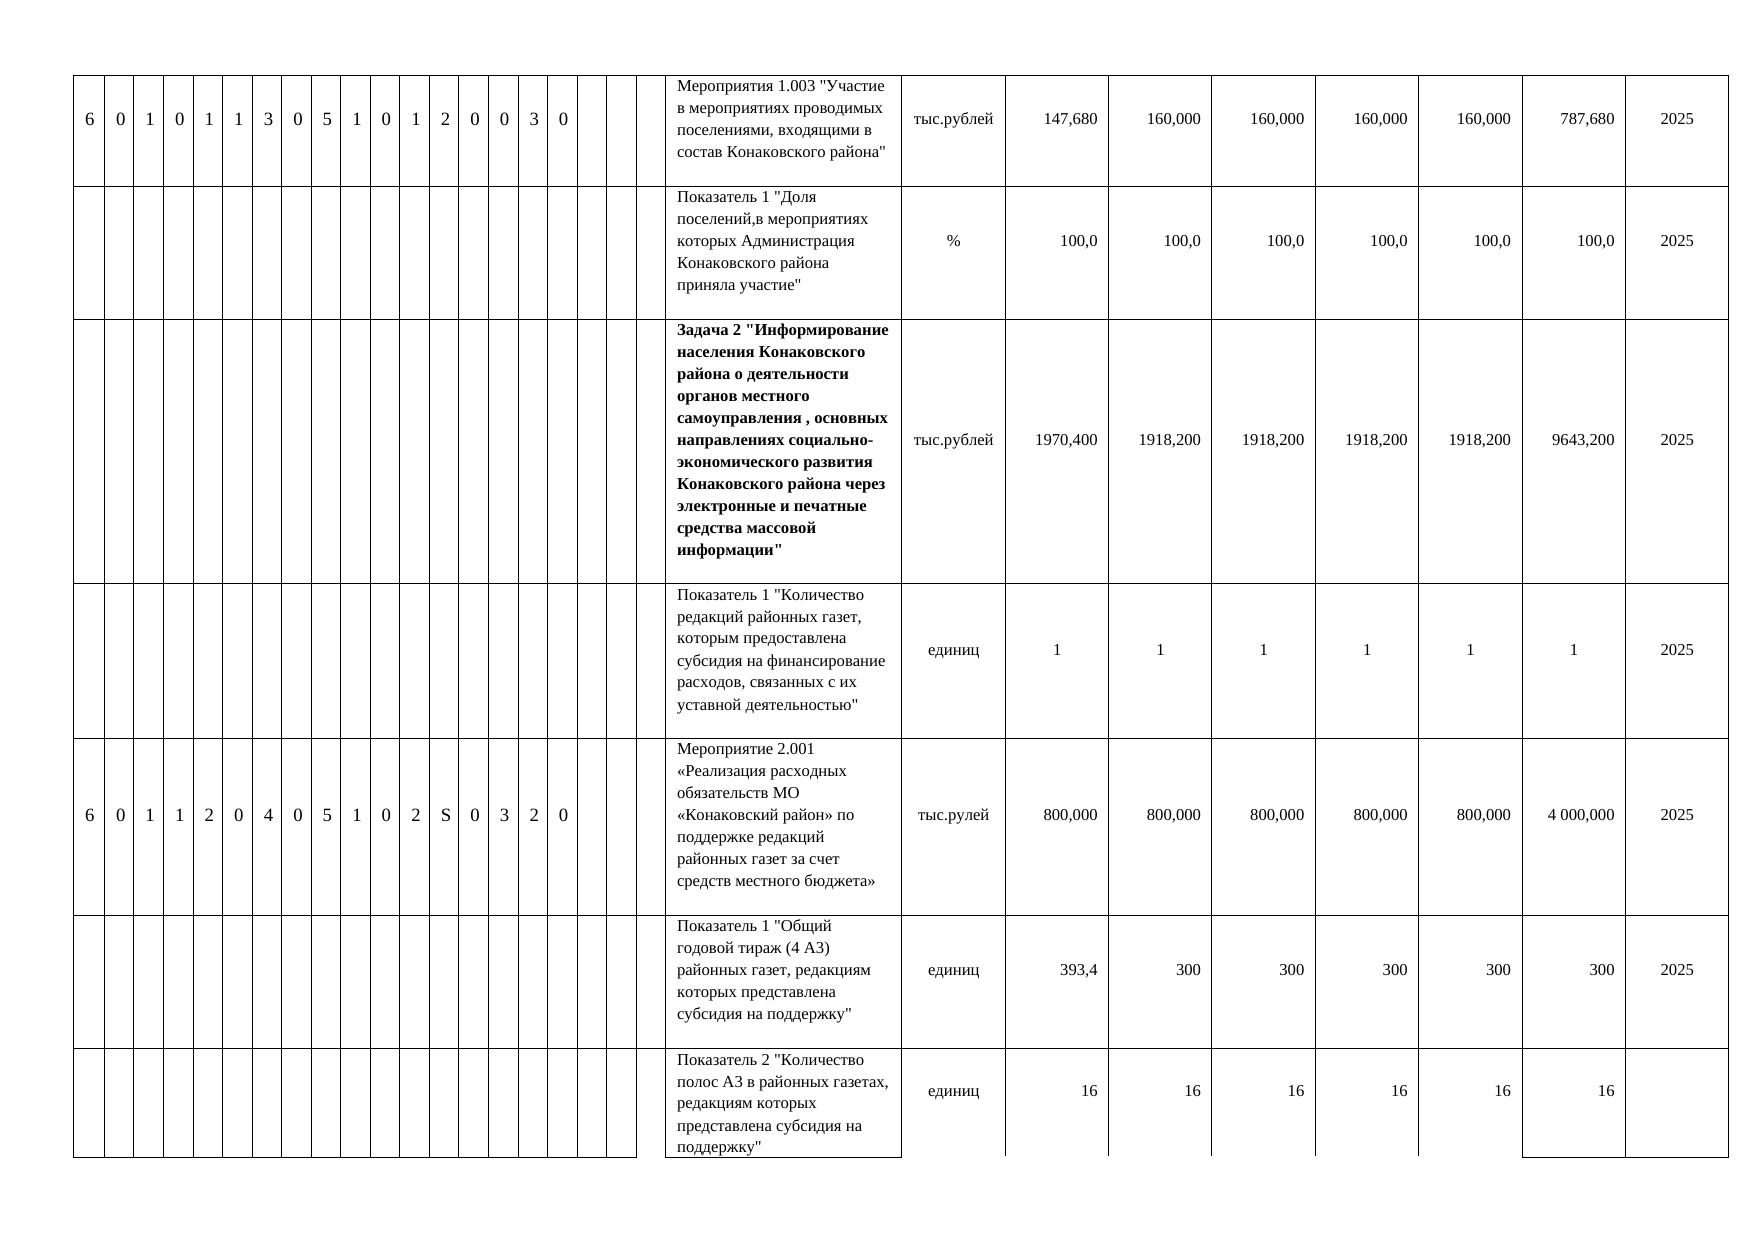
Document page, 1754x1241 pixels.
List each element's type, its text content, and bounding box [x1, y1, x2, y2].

table_cell [134, 584, 163, 738]
table_cell [578, 76, 606, 186]
table_cell 0 [223, 739, 252, 915]
table_cell [578, 1049, 606, 1157]
table_cell [223, 584, 252, 738]
table_cell 800,000 [1006, 739, 1108, 915]
table_cell Мероприятия 1.003 "Участие в мероприятиях проводимых поселениями, входящими в состав Конаковского района" [666, 76, 901, 186]
table_cell 160,000 [1316, 76, 1418, 186]
table_cell [489, 1049, 518, 1157]
table_cell 787,680 [1523, 76, 1625, 186]
table_cell единиц [902, 1049, 1005, 1157]
table_cell [105, 187, 133, 319]
table_cell 1 [1109, 584, 1211, 738]
table_cell Показатель 1 "Количество редакций районных газет, которым предоставлена субсидия на финансирование расходов, связанных с их уставной деятельностью" [666, 584, 901, 738]
table_cell 3 [253, 76, 281, 186]
table_cell 300 [1523, 916, 1625, 1048]
table_cell 3 [519, 76, 547, 186]
table_cell [194, 916, 222, 1048]
table_cell [489, 320, 518, 583]
table_cell 100,0 [1109, 187, 1211, 319]
table_cell 1 [164, 739, 193, 915]
table_cell [253, 320, 281, 583]
table_cell [312, 584, 340, 738]
table_cell 1 [1523, 584, 1625, 738]
table_cell [164, 1049, 193, 1157]
table_cell [105, 320, 133, 583]
table_cell [637, 187, 665, 319]
table_cell 0 [548, 739, 577, 915]
table_cell 800,000 [1212, 739, 1315, 915]
table_cell 100,0 [1212, 187, 1315, 319]
table_cell [578, 584, 606, 738]
table_cell % [902, 187, 1005, 319]
table_cell [459, 916, 488, 1048]
table_cell 5 [312, 76, 340, 186]
table_cell [282, 584, 311, 738]
table_cell [253, 1049, 281, 1157]
table_cell [607, 187, 636, 319]
table_cell [194, 187, 222, 319]
table_cell [194, 584, 222, 738]
table_cell [607, 739, 636, 915]
table_cell 1 [134, 76, 163, 186]
table_cell 0 [105, 76, 133, 186]
table_cell 100,0 [1523, 187, 1625, 319]
table_cell [341, 320, 370, 583]
table_cell [519, 916, 547, 1048]
table_cell 147,680 [1006, 76, 1108, 186]
table_cell 300 [1419, 916, 1522, 1048]
table_cell [459, 584, 488, 738]
table_cell [105, 916, 133, 1048]
table_cell [578, 916, 606, 1048]
table_cell 160,000 [1212, 76, 1315, 186]
table_cell [282, 187, 311, 319]
table_cell 16 [1005, 1049, 1109, 1157]
table_cell 0 [459, 739, 488, 915]
table_cell 1918,200 [1109, 320, 1211, 583]
table_cell Показатель 2 "Количество полос А3 в районных газетах, редакциям которых представлена субсидия на поддержку" [666, 1049, 901, 1157]
table_cell 5 [312, 739, 340, 915]
table_cell [371, 187, 399, 319]
table_cell [607, 320, 636, 583]
table_cell [164, 187, 193, 319]
table_cell 2 [194, 739, 222, 915]
table_cell [519, 187, 547, 319]
table_cell [74, 320, 104, 583]
table_cell [164, 584, 193, 738]
table_cell 2025 [1626, 187, 1728, 319]
table_cell [548, 584, 577, 738]
table_cell 1 [194, 76, 222, 186]
table_cell 100,0 [1316, 187, 1418, 319]
table_cell 16 [1212, 1049, 1315, 1157]
table_cell [282, 1049, 311, 1157]
table_cell 300 [1316, 916, 1418, 1048]
table_cell 100,0 [1006, 187, 1108, 319]
table_cell 2025 [1626, 584, 1728, 738]
table_cell [607, 916, 636, 1048]
table_cell [282, 916, 311, 1048]
table_cell [341, 1049, 370, 1157]
table_cell [637, 320, 665, 583]
table_cell [194, 320, 222, 583]
table_cell единиц [902, 916, 1005, 1048]
table_cell [578, 187, 606, 319]
table_cell 0 [282, 739, 311, 915]
table_cell 1 [341, 739, 370, 915]
table_cell 2025 [1626, 320, 1728, 583]
table_cell [74, 584, 104, 738]
table_cell [519, 1049, 547, 1157]
table_cell [282, 320, 311, 583]
table_cell [548, 1049, 577, 1157]
table_cell 9643,200 [1523, 320, 1625, 583]
table_cell 4 [253, 739, 281, 915]
table_cell 1 [1006, 584, 1108, 738]
table_cell 300 [1109, 916, 1211, 1048]
table_cell [371, 584, 399, 738]
table_cell [194, 1049, 222, 1157]
table_cell [74, 1049, 104, 1157]
table_cell 1918,200 [1419, 320, 1522, 583]
table_cell [134, 1049, 163, 1157]
table_cell [223, 916, 252, 1048]
table_cell 1970,400 [1006, 320, 1108, 583]
table_cell [430, 916, 458, 1048]
table_cell [134, 187, 163, 319]
table_cell [164, 320, 193, 583]
table_cell [223, 187, 252, 319]
table_cell Показатель 1 "Общий годовой тираж (4 A3) районных газет, редакциям которых представлена субсидия на поддержку" [666, 916, 901, 1048]
table_cell 1918,200 [1212, 320, 1315, 583]
table_cell [489, 916, 518, 1048]
table_cell [637, 76, 665, 186]
table_cell 0 [548, 76, 577, 186]
table_cell [637, 916, 665, 1048]
table_cell [223, 320, 252, 583]
table_cell тыс.рублей [902, 76, 1005, 186]
table_cell 2025 [1626, 76, 1728, 186]
table_cell 2 [430, 76, 458, 186]
table_cell [459, 320, 488, 583]
table_cell 2025 [1626, 739, 1728, 915]
table_cell [312, 320, 340, 583]
table_cell [105, 584, 133, 738]
table_cell [400, 1049, 429, 1157]
table_cell 0 [489, 76, 518, 186]
table_cell [548, 187, 577, 319]
table_cell [519, 320, 547, 583]
table_cell [607, 584, 636, 738]
table_cell [637, 739, 665, 915]
table_cell [164, 916, 193, 1048]
table_cell 2 [519, 739, 547, 915]
table_cell 16 [1315, 1049, 1419, 1157]
table_cell 0 [371, 739, 399, 915]
table_cell [430, 1049, 458, 1157]
table_cell [371, 1049, 399, 1157]
table_cell [312, 916, 340, 1048]
table_cell [578, 320, 606, 583]
table_cell 160,000 [1109, 76, 1211, 186]
table_cell 393,4 [1006, 916, 1108, 1048]
table_cell 100,0 [1419, 187, 1522, 319]
table_cell [341, 916, 370, 1048]
table_cell [430, 320, 458, 583]
table_cell 0 [282, 76, 311, 186]
table_cell 1 [341, 76, 370, 186]
table_cell 1 [1316, 584, 1418, 738]
table_cell [341, 187, 370, 319]
table_cell [400, 320, 429, 583]
table_cell 800,000 [1316, 739, 1418, 915]
table_cell [489, 187, 518, 319]
table_cell 16 [1419, 1049, 1522, 1157]
table_cell 0 [105, 739, 133, 915]
table_cell [548, 916, 577, 1048]
table_cell 1 [400, 76, 429, 186]
table_cell 3 [489, 739, 518, 915]
table_cell [519, 584, 547, 738]
table_cell [134, 916, 163, 1048]
table_cell [578, 739, 606, 915]
table_cell [400, 584, 429, 738]
table_cell [607, 76, 636, 186]
table_cell [341, 584, 370, 738]
table_cell [1626, 1049, 1728, 1157]
table_cell [312, 1049, 340, 1157]
table_cell S [430, 739, 458, 915]
table_cell 16 [1523, 1049, 1625, 1157]
table_cell 1918,200 [1316, 320, 1418, 583]
table_cell [74, 187, 104, 319]
table_cell 6 [74, 76, 104, 186]
table_cell 160,000 [1419, 76, 1522, 186]
table_cell 0 [164, 76, 193, 186]
table_cell 300 [1212, 916, 1315, 1048]
table_cell [459, 1049, 488, 1157]
table_cell [371, 320, 399, 583]
table_cell [134, 320, 163, 583]
table_cell Мероприятие 2.001 «Реализация расходных обязательств МО «Конаковский район» по поддержке редакций районных газет за счет средств местного бюджета» [666, 739, 901, 915]
table_cell 1 [1419, 584, 1522, 738]
table_cell [253, 187, 281, 319]
table_cell 4 000,000 [1523, 739, 1625, 915]
table_cell [371, 916, 399, 1048]
table_cell тыс.рулей [902, 739, 1005, 915]
table_cell [489, 584, 518, 738]
table_cell [223, 1049, 252, 1157]
table_cell [253, 584, 281, 738]
table_cell [607, 1049, 636, 1157]
table_cell 2025 [1626, 916, 1728, 1048]
table_cell [430, 187, 458, 319]
table_cell [312, 187, 340, 319]
table_cell тыс.рублей [902, 320, 1005, 583]
table_cell [105, 1049, 133, 1157]
table_cell единиц [902, 584, 1005, 738]
table_cell [459, 187, 488, 319]
table_cell [253, 916, 281, 1048]
table_cell [400, 916, 429, 1048]
table_cell 6 [74, 739, 104, 915]
table_cell 16 [1109, 1049, 1212, 1157]
table_cell 1 [134, 739, 163, 915]
table_cell 2 [400, 739, 429, 915]
table_cell [637, 1049, 665, 1157]
table_cell 1 [223, 76, 252, 186]
table_cell [400, 187, 429, 319]
table_cell Показатель 1 "Доля поселений,в мероприятиях которых Администрация Конаковского района приняла участие" [666, 187, 901, 319]
table_cell Задача 2 "Информирование населения Конаковского района о деятельности органов местного самоуправления , основных направлениях социально-экономического развития Конаковского района через электронные и печатные средства массовой информации" [666, 320, 901, 583]
table_cell 800,000 [1419, 739, 1522, 915]
table_cell 0 [459, 76, 488, 186]
table_cell 0 [371, 76, 399, 186]
table_cell 800,000 [1109, 739, 1211, 915]
table_cell [430, 584, 458, 738]
table_cell [548, 320, 577, 583]
table_cell [637, 584, 665, 738]
table_cell 1 [1212, 584, 1315, 738]
table_cell [74, 916, 104, 1048]
